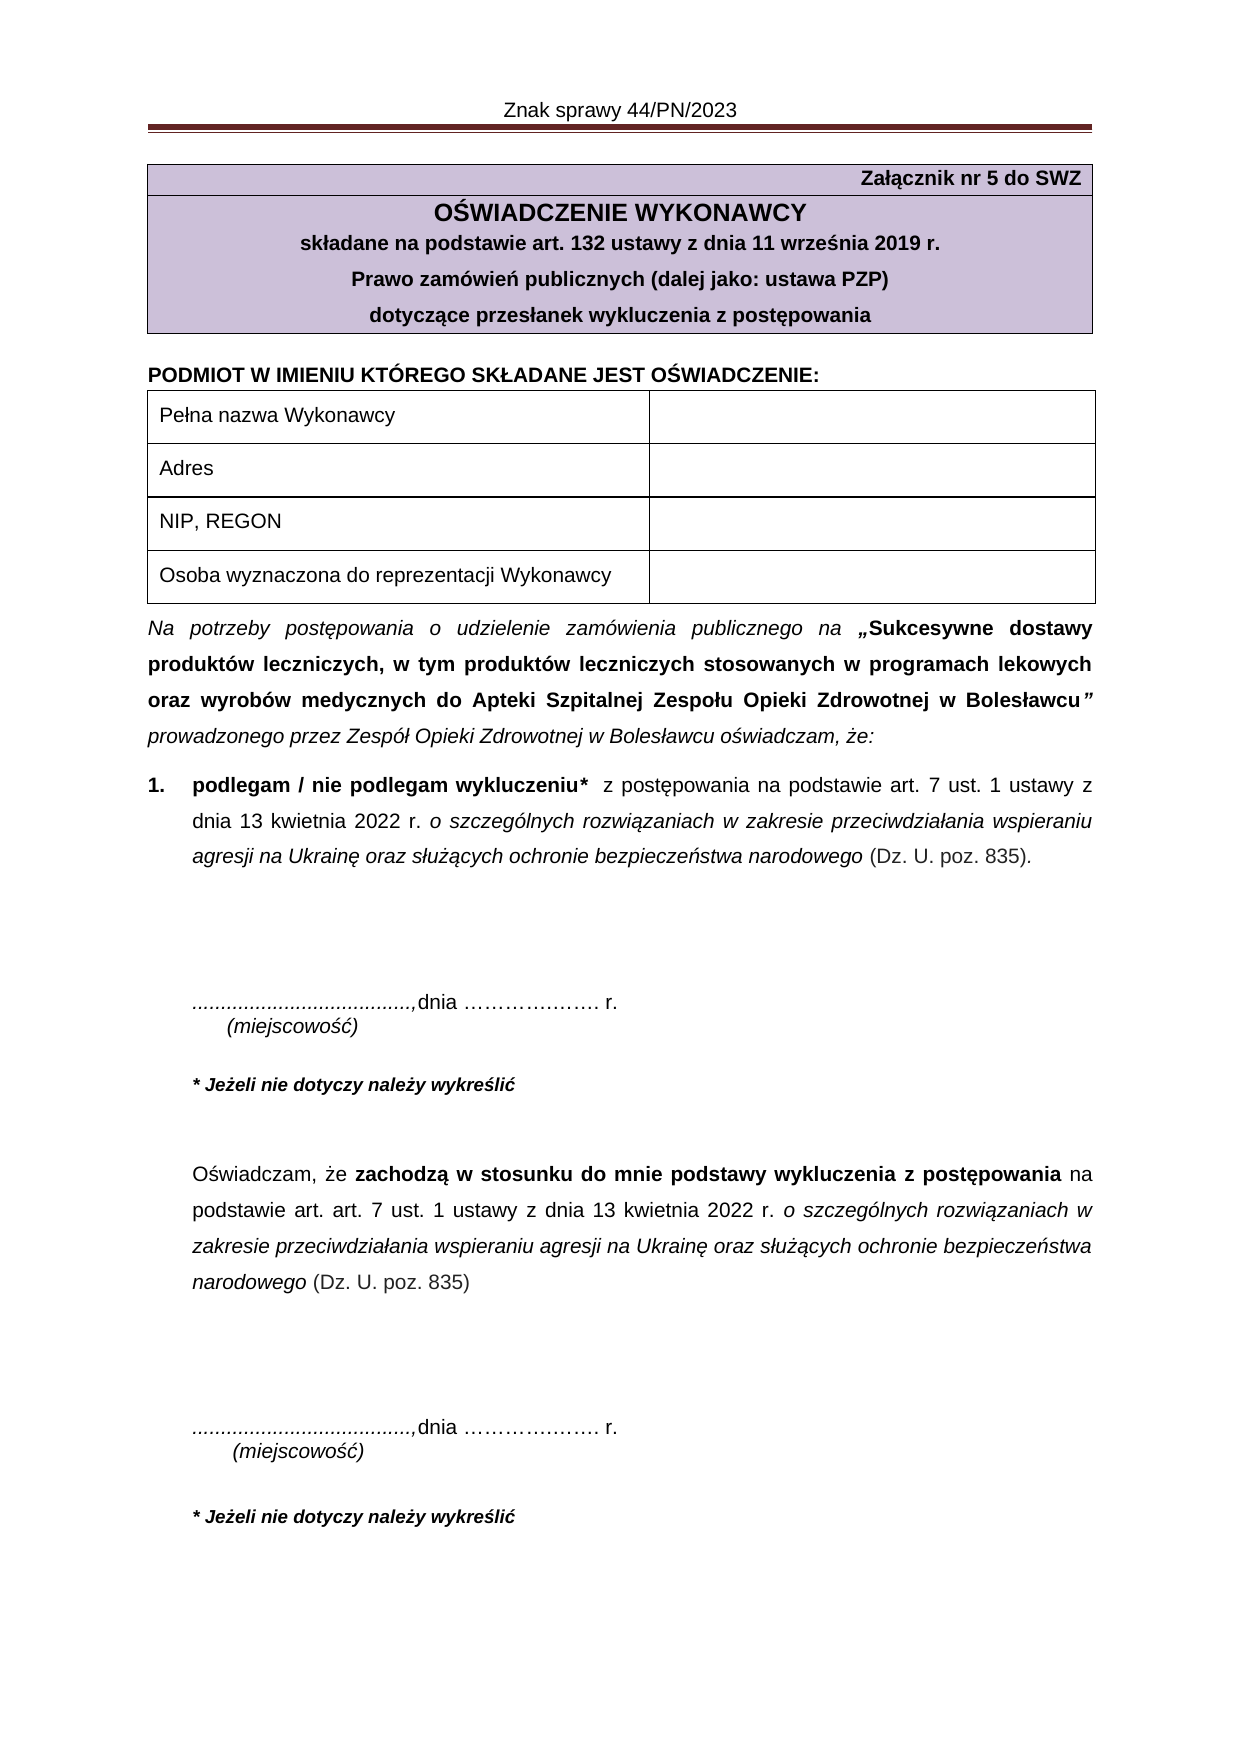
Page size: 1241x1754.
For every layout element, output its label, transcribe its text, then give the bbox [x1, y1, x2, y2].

text Na potrzeby postępowania o udzielenie zamówienia publicznego na „Sukcesywne dostawy produktów leczniczych, w tym produktów leczniczych stosowanych w programach lekowych oraz wyrobów medycznych do Apteki Szpitalnej Zespołu Opieki Zdrowotnej w Bolesławcu” prowadzonego przez Zespół Opieki Zdrowotnej w Bolesławcu oświadczam, że: [148, 616, 1092, 748]
table_cell NIP, REGON [148, 498, 649, 549]
table_cell Adres [148, 444, 649, 496]
table_cell [650, 444, 1095, 496]
list podlegam / nie podlegam wykluczeniu* z postępowania na podstawie art. 7 ust. 1 ustawy z dnia 13 kwietnia 2022 r. o szczególnych rozwiązaniach w zakresie przeciwdziałania wspieraniu agresji na Ukrainę oraz służących ochronie bezpieczeństwa narodowego (Dz. U. poz. 835). [148, 772, 1092, 868]
table_cell OŚWIADCZENIE WYKONAWCY składane na podstawie art. 132 ustawy z dnia 11 września 2019 r. Prawo zamówień publicznych (dalej jako: ustawa PZP) dotyczące przesłanek wykluczenia z postępowania [148, 196, 1092, 333]
table_cell [650, 551, 1095, 603]
table_cell [650, 498, 1095, 549]
text * Jeżeli nie dotyczy należy wykreślić [192, 1506, 1092, 1527]
table_header Pełna nazwa Wykonawcy [148, 391, 649, 443]
table_cell Osoba wyznaczona do reprezentacji Wykonawcy [148, 551, 649, 603]
text PODMIOT W IMIENIU KTÓREGO SKŁADANE JEST OŚWIADCZENIE: [148, 363, 1092, 387]
table_header Załącznik nr 5 do SWZ [148, 165, 1092, 195]
text (miejscowość) [192, 1439, 1092, 1463]
text * Jeżeli nie dotyczy należy wykreślić [192, 1074, 1092, 1096]
text Oświadczam, że zachodzą w stosunku do mnie podstawy wykluczenia z postępowania na podstawie art. art. 7 ust. 1 ustawy z dnia 13 kwietnia 2022 r. o szczególnych rozwiązaniach w zakresie przeciwdziałania wspieraniu agresji na Ukrainę oraz służących ochronie bezpieczeństwa narodowego (Dz. U. poz. 835) [192, 1162, 1092, 1294]
text ......................................,dnia ………….……. r. [192, 990, 1092, 1014]
text (miejscowość) [192, 1014, 1092, 1038]
table_header [650, 391, 1095, 443]
text ......................................,dnia ………….……. r. [192, 1415, 1092, 1439]
